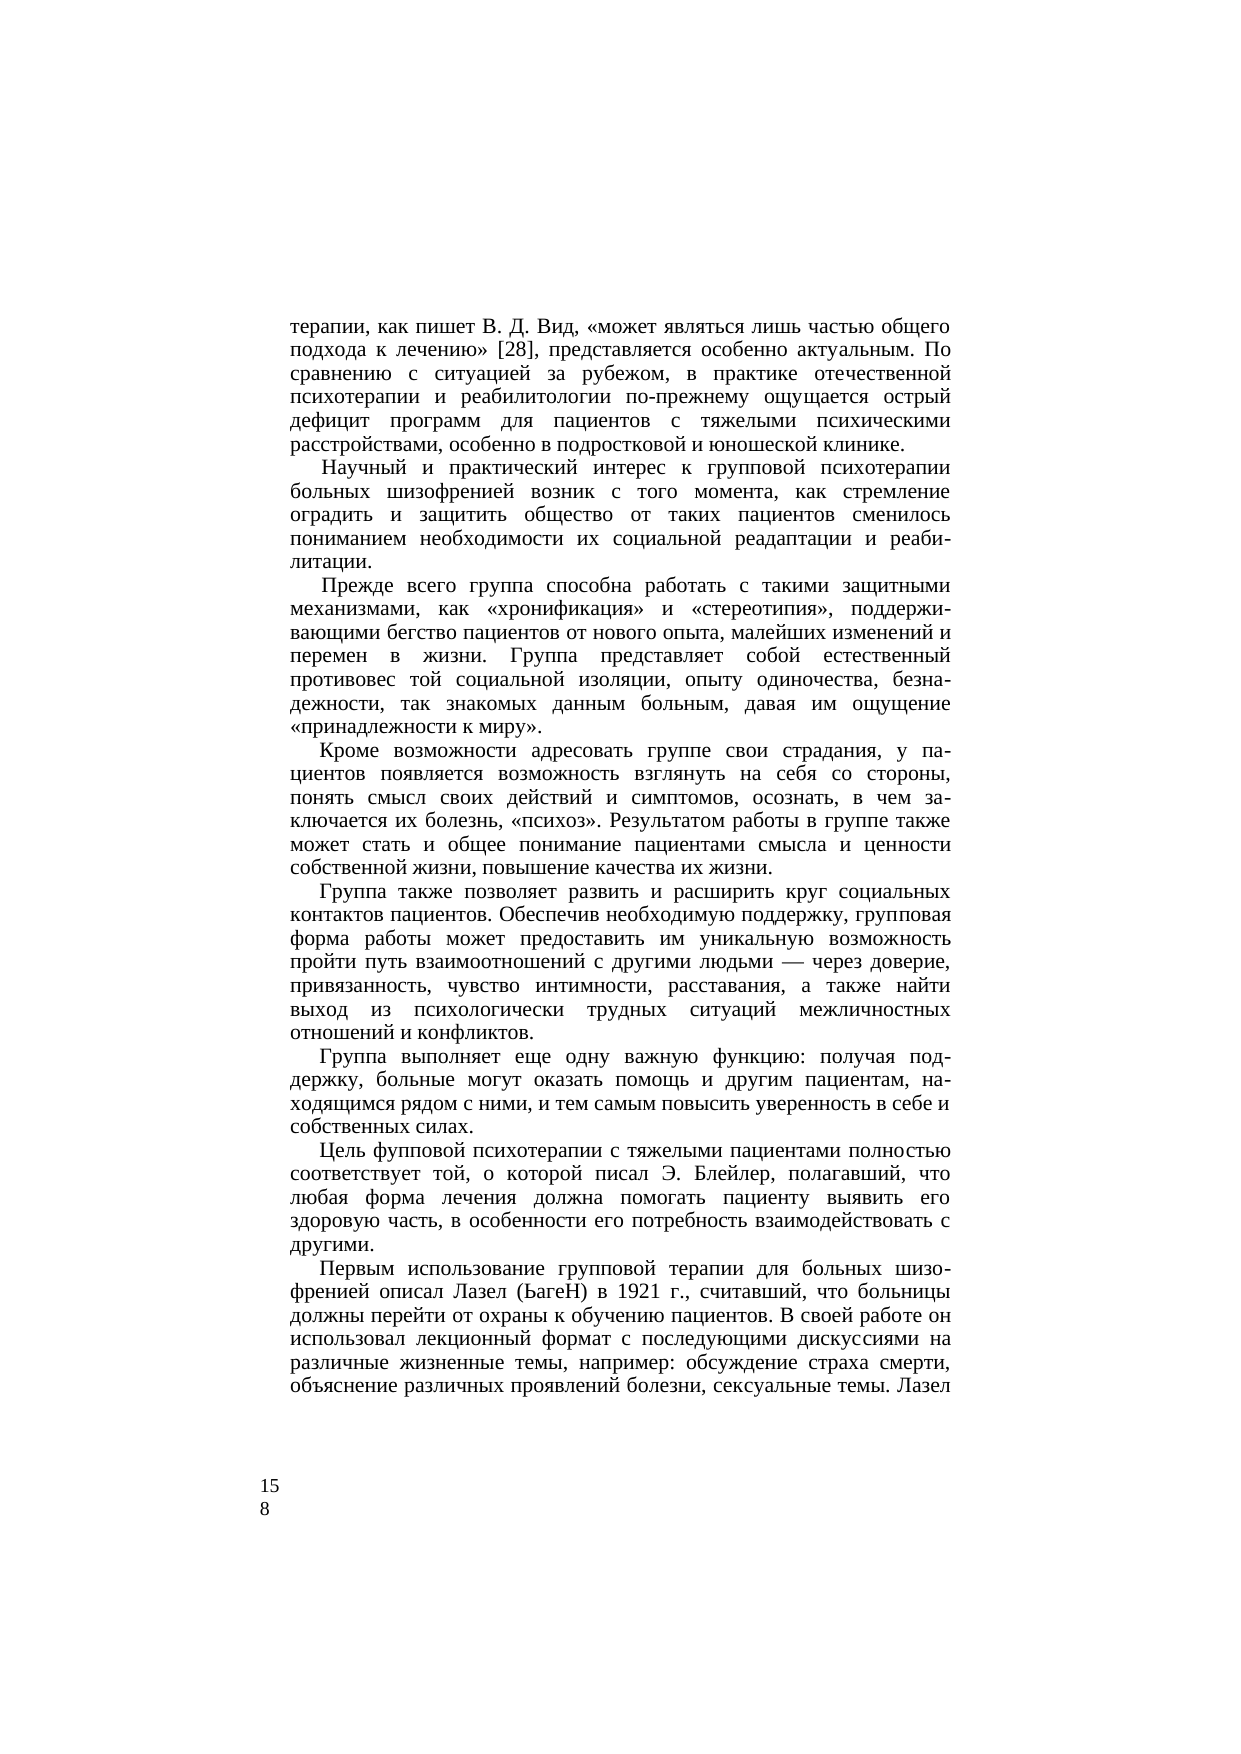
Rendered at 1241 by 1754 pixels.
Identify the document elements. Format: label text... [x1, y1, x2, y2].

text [290, 314, 951, 456]
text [290, 1256, 951, 1397]
text Прежде всего группа способна работать с такими защитными механизмами, как «хронификация» и «стереотипия», поддерживающими бегство пациентов от нового опыта, малейших изменений и перемен в жизни. Группа представляет собой естественный противовес той социальной изоляции, опыту одиночества, безнадежности, так знакомых данным больным, давая им ощущение «принадлежности к миру». [290, 573, 951, 738]
text Группа выполняет еще одну важную функцию: получая поддержку, больные могут оказать помощь и другим пациентам, находящимся рядом с ними, и тем самым повысить уверенность в себе и собственных силах. [290, 1044, 951, 1138]
text Цель фупповой психотерапии с тяжелыми пациентами полностью соответствует той, о которой писал Э. Блейлер, полагавший, что любая форма лечения должна помогать пациенту выявить его здоровую часть, в особенности его потребность взаимодействовать с другими. [290, 1138, 951, 1256]
text Группа также позволяет развить и расширить круг социальных контактов пациентов. Обеспечив необходимую поддержку, групповая форма работы может предоставить им уникальную возможность пройти путь взаимоотношений с другими людьми — через доверие, привязанность, чувство интимности, расставания, а также найти выход из психологически трудных ситуаций межличностных отношений и конфликтов. [290, 879, 951, 1044]
text Научный и практический интерес к групповой психотерапии больных шизофренией возник с того момента, как стремление оградить и защитить общество от таких пациентов сменилось пониманием необходимости их социальной реадаптации и реабилитации. [290, 456, 951, 573]
text Кроме возможности адресовать группе свои страдания, у пациентов появляется возможность взглянуть на себя со стороны, понять смысл своих действий и симптомов, осознать, в чем заключается их болезнь, «психоз». Результатом работы в группе также может стать и общее понимание пациентами смысла и ценности собственной жизни, повышение качества их жизни. [290, 738, 951, 879]
